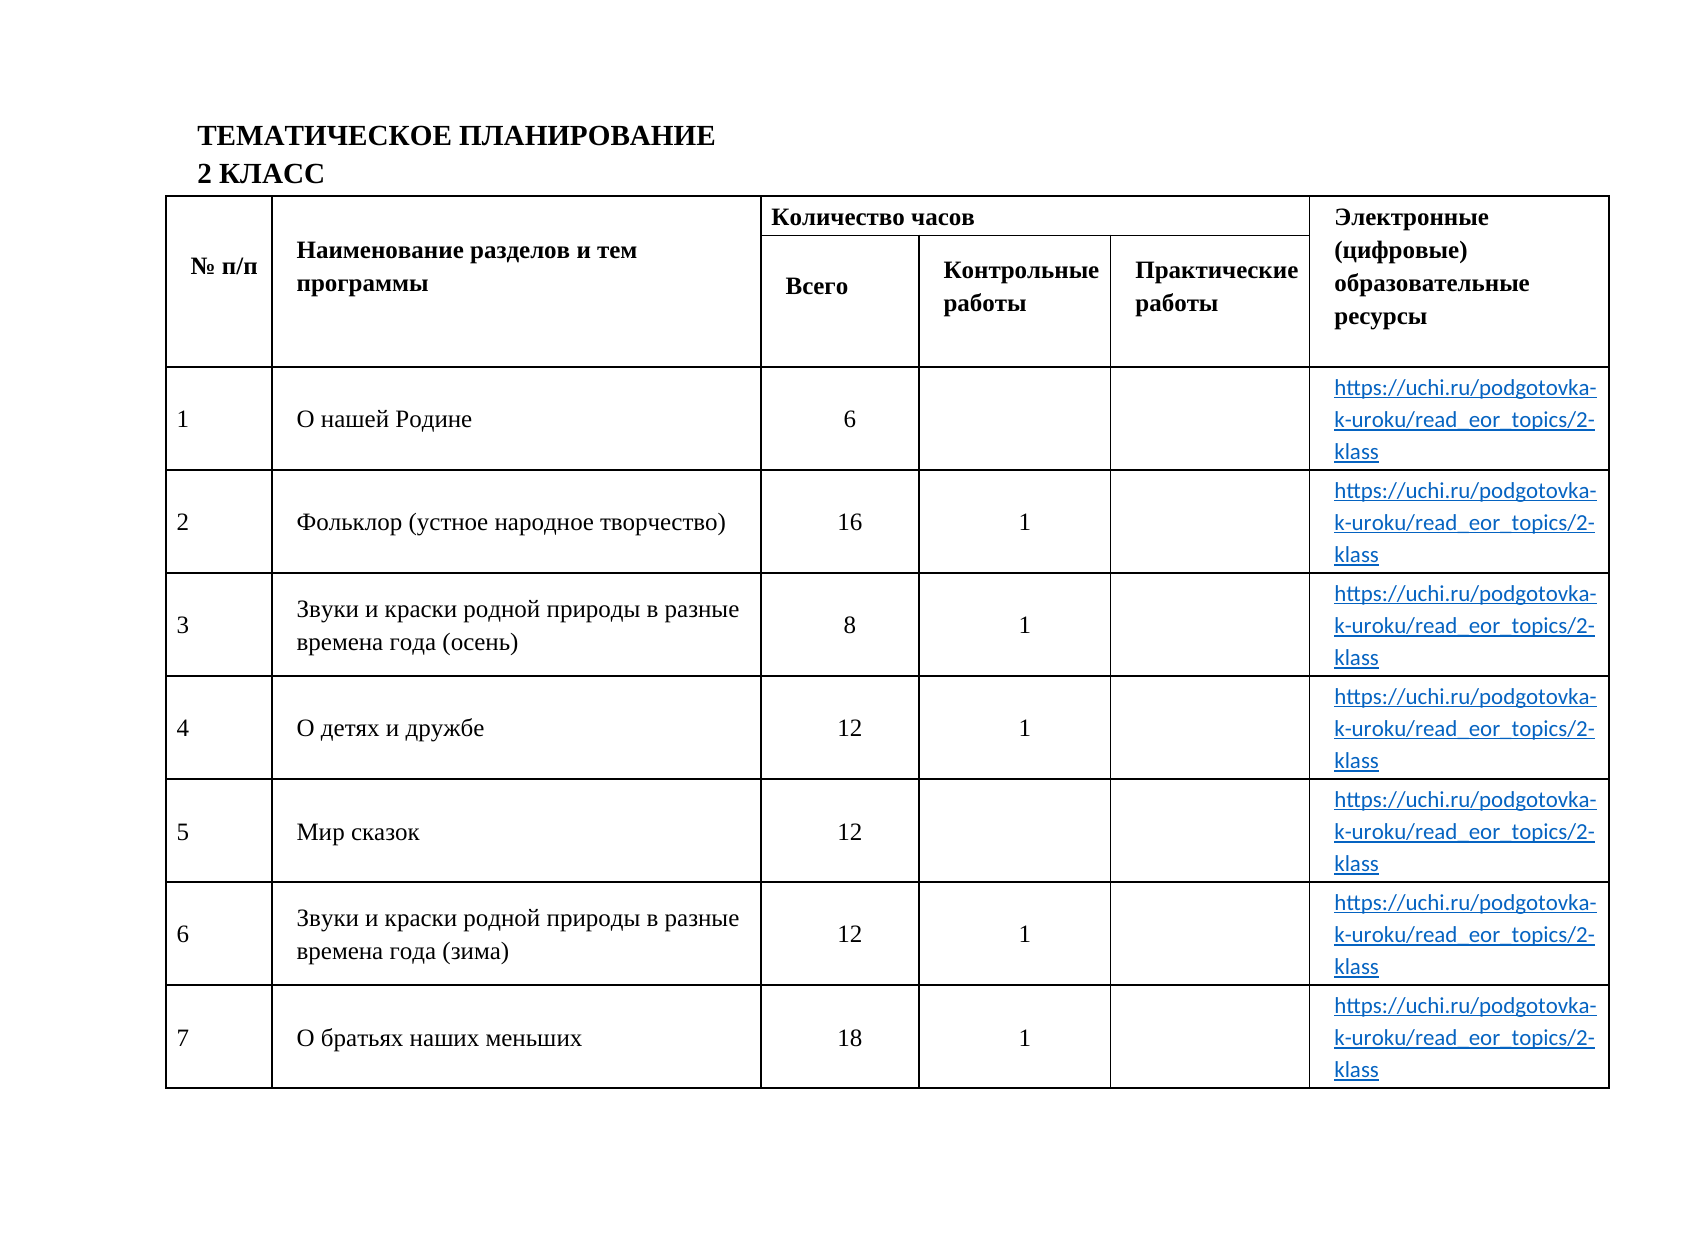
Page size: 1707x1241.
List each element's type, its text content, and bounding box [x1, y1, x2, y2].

table_cell 16 [762, 471, 918, 572]
table_cell 18 [762, 986, 918, 1087]
table_cell 12 [762, 780, 918, 881]
table_cell [1111, 780, 1309, 881]
table_cell 1 [920, 883, 1110, 984]
table_cell 6 [762, 368, 918, 469]
table_cell 12 [762, 883, 918, 984]
table_cell [1111, 677, 1309, 778]
table_cell [1111, 368, 1309, 469]
table_cell [1111, 574, 1309, 675]
table_cell [1111, 471, 1309, 572]
table_cell 1 [167, 368, 271, 469]
table_header № п/п [167, 197, 271, 366]
table_cell 12 [762, 677, 918, 778]
table_cell Звуки и краски родной природы в разные времена года (зима) [273, 883, 760, 984]
table_cell 1 [920, 574, 1110, 675]
table_cell https://uchi.ru/podgotovka-k-uroku/read_eor_topics/2-klass [1310, 574, 1608, 675]
table_cell Мир сказок [273, 780, 760, 881]
table_cell https://uchi.ru/podgotovka-k-uroku/read_eor_topics/2-klass [1310, 368, 1608, 469]
table_cell [1111, 986, 1309, 1087]
table_header Наименование разделов и тем программы [273, 197, 760, 366]
text 2 КЛАСС [190, 157, 1618, 190]
table_cell О братьях наших меньших [273, 986, 760, 1087]
table_cell Контрольные работы [920, 236, 1110, 366]
table_cell Всего [762, 236, 918, 366]
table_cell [1310, 986, 1608, 1087]
table_header Количество часов [762, 197, 1309, 234]
table_cell 1 [920, 986, 1110, 1087]
table_cell https://uchi.ru/podgotovka-k-uroku/read_eor_topics/2-klass [1310, 677, 1608, 778]
table_cell [920, 368, 1110, 469]
table_cell 1 [920, 677, 1110, 778]
table_header Электронные (цифровые) образовательные ресурсы [1310, 197, 1608, 366]
table_cell 3 [167, 574, 271, 675]
table_cell 4 [167, 677, 271, 778]
table_cell 6 [167, 883, 271, 984]
table_cell О детях и дружбе [273, 677, 760, 778]
table_cell 2 [167, 471, 271, 572]
table_cell 8 [762, 574, 918, 675]
table_cell [920, 780, 1110, 881]
table_cell https://uchi.ru/podgotovka-k-uroku/read_eor_topics/2-klass [1310, 471, 1608, 572]
text ТЕМАТИЧЕСКОЕ ПЛАНИРОВАНИЕ [190, 118, 1618, 152]
table_cell Практические работы [1111, 236, 1309, 366]
table_cell Звуки и краски родной природы в разные времена года (осень) [273, 574, 760, 675]
table_cell О нашей Родине [273, 368, 760, 469]
table_cell 5 [167, 780, 271, 881]
table_cell 7 [167, 986, 271, 1087]
table_cell Фольклор (устное народное творчество) [273, 471, 760, 572]
table_cell 1 [920, 471, 1110, 572]
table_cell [1310, 883, 1608, 984]
table_cell https://uchi.ru/podgotovka-k-uroku/read_eor_topics/2-klass [1310, 780, 1608, 881]
table_cell [1111, 883, 1309, 984]
